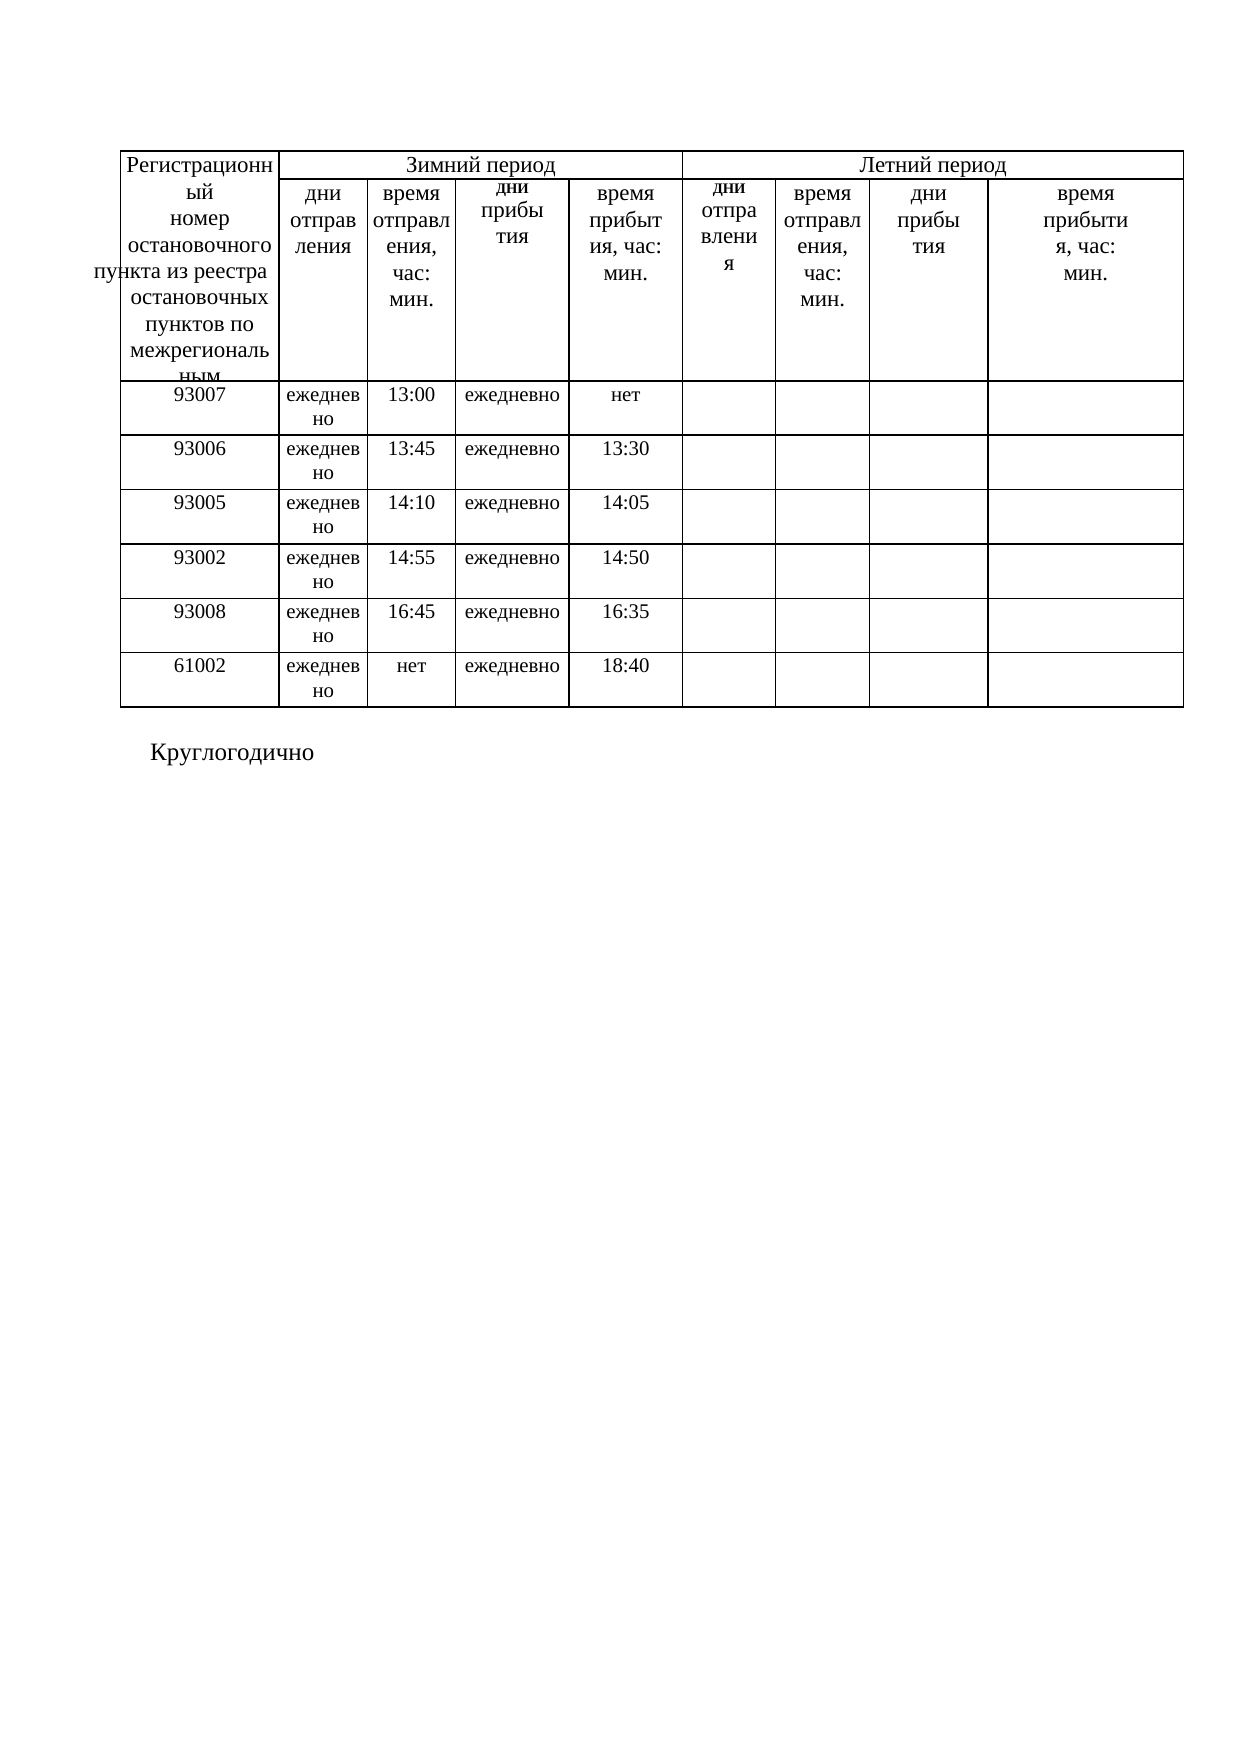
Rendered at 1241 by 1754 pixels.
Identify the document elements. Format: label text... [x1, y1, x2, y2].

table_cell 16:35 [570, 599, 682, 652]
table_cell ежедневно [456, 653, 568, 706]
table_cell [989, 436, 1183, 489]
table_cell [989, 382, 1183, 434]
table_cell ежедневно [456, 545, 568, 597]
table_cell 13:45 [368, 436, 455, 489]
table_cell 93007 [121, 382, 278, 434]
table_cell [683, 545, 775, 597]
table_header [121, 152, 278, 380]
table_cell [776, 490, 869, 543]
table_cell [989, 490, 1183, 543]
table_cell [989, 545, 1183, 597]
table_cell ежедневно [456, 436, 568, 489]
table_cell 18:40 [570, 653, 682, 706]
table_cell [683, 382, 775, 434]
table_cell [776, 382, 869, 434]
table_cell 93002 [121, 545, 278, 597]
table_cell 14:10 [368, 490, 455, 543]
table_cell время прибыт ия, час: мин. [570, 180, 682, 380]
table_cell [870, 545, 987, 597]
table_cell [683, 653, 775, 706]
table_cell ежедневно [280, 653, 367, 706]
table_cell дни отправ ления [280, 180, 367, 380]
table_cell 14:05 [570, 490, 682, 543]
text Круглогодично [150, 737, 1090, 765]
table_cell 14:55 [368, 545, 455, 597]
table_cell [683, 490, 775, 543]
table_cell [683, 436, 775, 489]
table_cell [870, 490, 987, 543]
table_cell ежедневно [280, 382, 367, 434]
table_cell 61002 [121, 653, 278, 706]
table_cell время прибыти я, час: мин. [989, 180, 1183, 380]
table_cell время отправл ения, час: мин. [368, 180, 455, 380]
table_cell [776, 545, 869, 597]
table_cell 13:00 [368, 382, 455, 434]
table_cell ежедневно [280, 490, 367, 543]
table_cell [683, 599, 775, 652]
table_cell время отправл ения, час: мин. [776, 180, 869, 380]
table_cell ежедневно [280, 436, 367, 489]
table_cell нет [570, 382, 682, 434]
table_cell ежедневно [456, 599, 568, 652]
table_cell нет [368, 653, 455, 706]
table_cell [776, 599, 869, 652]
table_cell 16:45 [368, 599, 455, 652]
table_header Зимний период [280, 152, 682, 178]
table_cell [989, 653, 1183, 706]
table_cell 93008 [121, 599, 278, 652]
table_cell ежедневно [280, 599, 367, 652]
table_cell ежедневно [456, 382, 568, 434]
table_cell 14:50 [570, 545, 682, 597]
table_cell ежедневно [280, 545, 367, 597]
table_cell [870, 436, 987, 489]
table_cell дни прибы тия [870, 180, 987, 380]
table_cell 13:30 [570, 436, 682, 489]
table_cell [776, 653, 869, 706]
table_cell [870, 653, 987, 706]
table_cell [870, 599, 987, 652]
table_cell ДНИ прибы тия [456, 180, 568, 380]
table_cell 93006 [121, 436, 278, 489]
table_cell [989, 599, 1183, 652]
table_cell ежедневно [456, 490, 568, 543]
table_cell ДНИ отпра влени я [683, 180, 775, 380]
table_cell 93005 [121, 490, 278, 543]
table_header Летний период [683, 152, 1183, 178]
table_cell [776, 436, 869, 489]
table_cell [870, 382, 987, 434]
